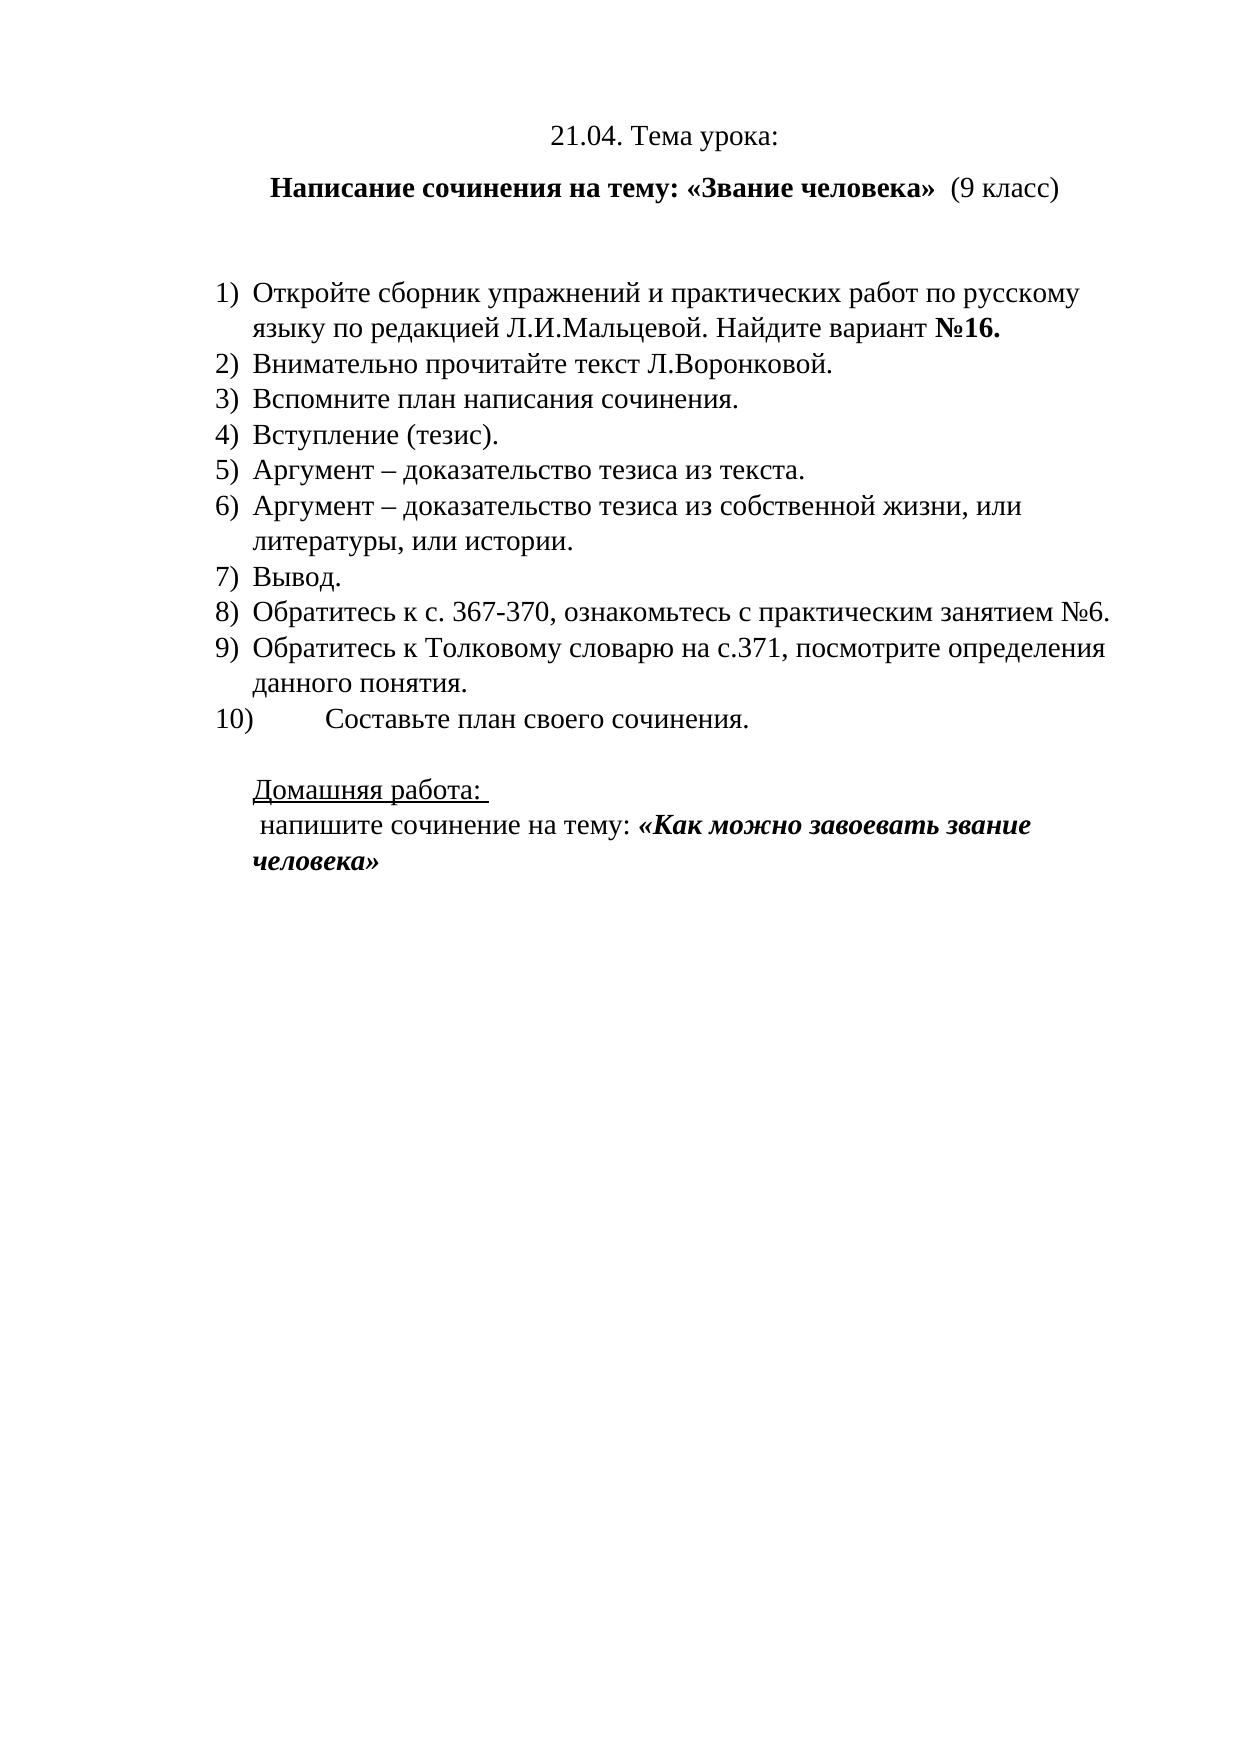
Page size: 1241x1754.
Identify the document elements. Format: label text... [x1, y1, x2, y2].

list Внимательно прочитайте текст Л.Воронковой. [215, 346, 1152, 379]
list Домашняя работа: [252, 772, 1152, 806]
list Вспомните план написания сочинения. [215, 381, 1152, 415]
text 21.04. Тема урока: [177, 118, 1152, 152]
list Вывод. [215, 559, 1152, 592]
text Написание сочинения на тему: «Звание человека» (9 класс) [177, 170, 1152, 204]
list Обратитесь к Толковому словарю на с.371, посмотрите определения данного понятия. [215, 630, 1152, 699]
list Составьте план своего сочинения. [215, 701, 1152, 734]
list напишите сочинение на тему: «Как можно завоевать звание человека» [252, 807, 1152, 877]
list Вступление (тезис). [215, 417, 1152, 450]
list Откройте сборник упражнений и практических работ по русскому языку по редакцией Л.И.Мальцевой. Найдите вариант №16. [215, 275, 1152, 344]
list Аргумент – доказательство тезиса из собственной жизни, или литературы, или истории. [215, 488, 1152, 557]
list Аргумент – доказательство тезиса из текста. [215, 452, 1152, 486]
list Обратитесь к с. 367-370, ознакомьтесь с практическим занятием №6. [215, 594, 1152, 628]
